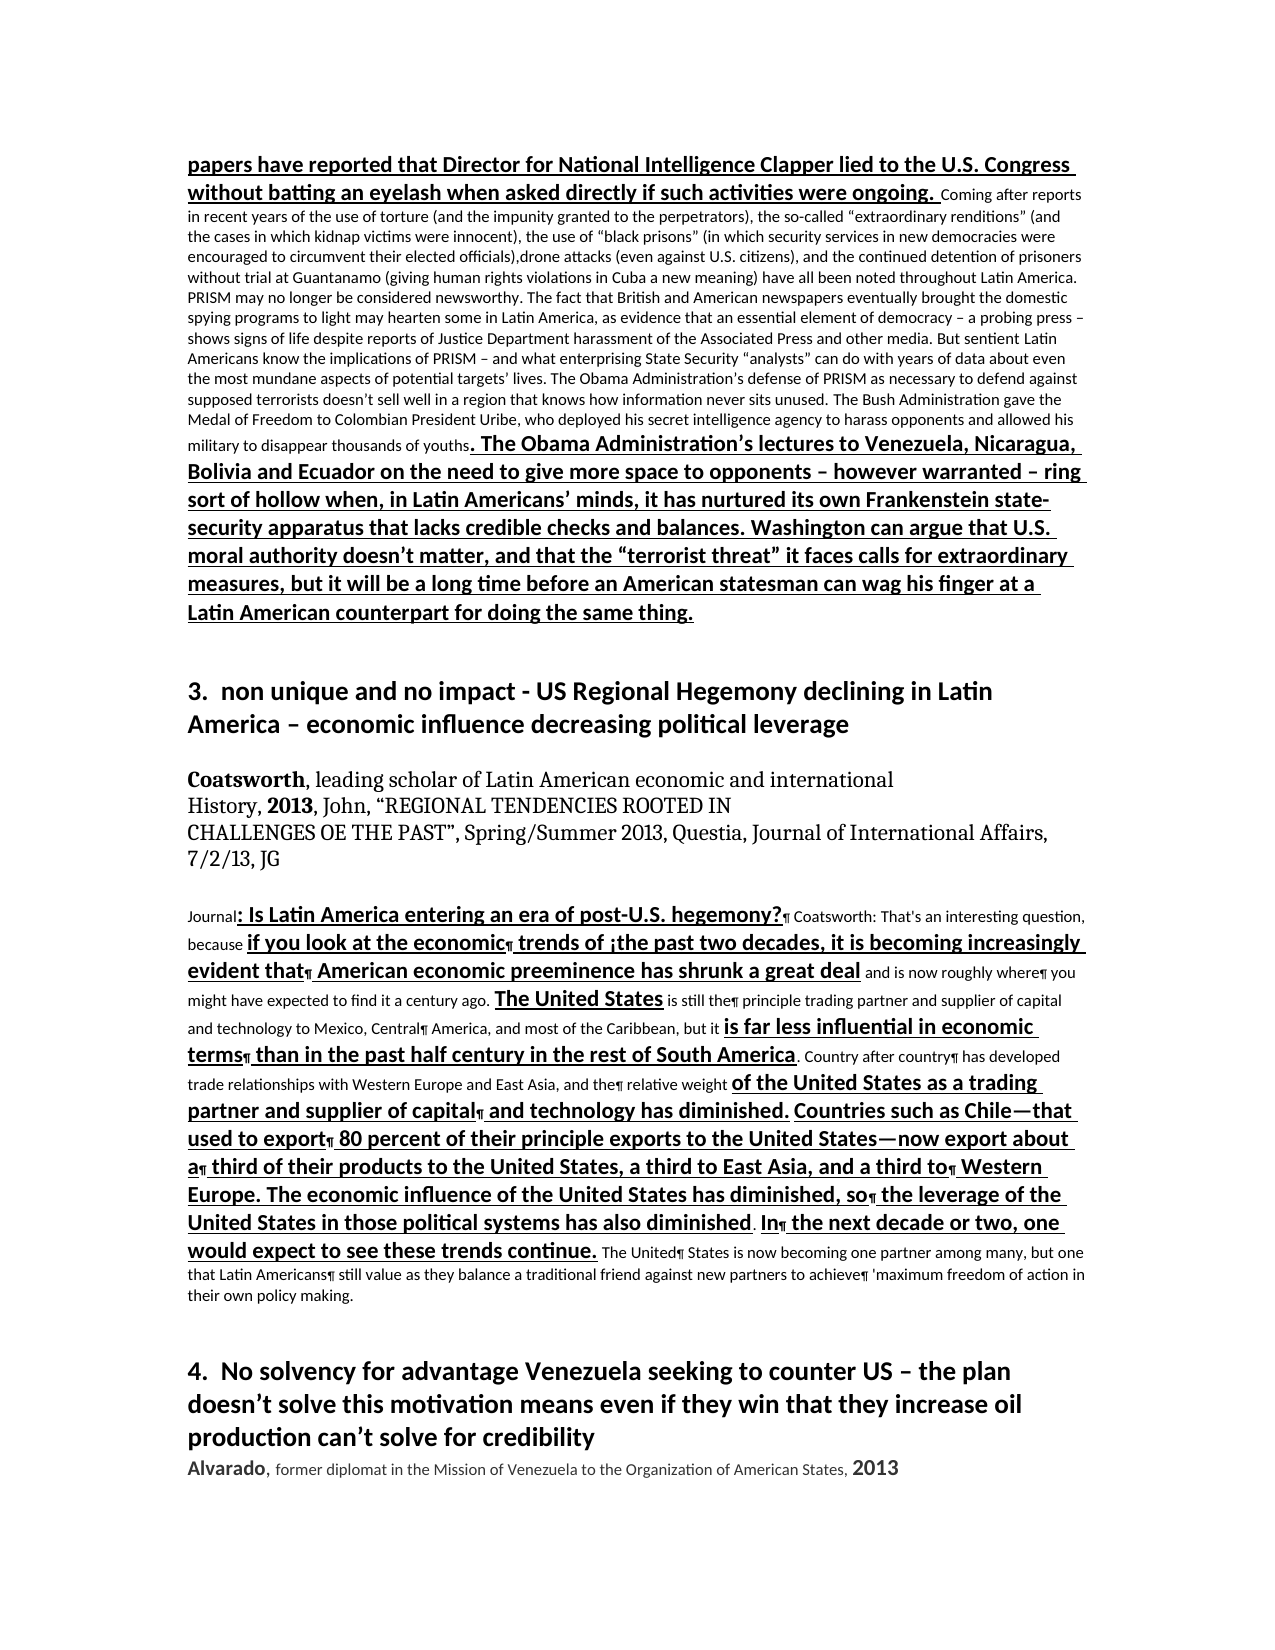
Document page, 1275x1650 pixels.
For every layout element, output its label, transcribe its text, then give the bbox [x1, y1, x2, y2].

subtitle 4. No solvency for advantage Venezuela seeking to counter US – the plan doesn’t solve this motivation means even if they win that they increase oil production can’t solve for credibility [187, 1354, 1087, 1453]
text Alvarado, former diplomat in the Mission of Venezuela to the Organization of American States, 2013 [187, 1453, 1087, 1481]
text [187, 150, 1087, 482]
text Journal: Is Latin America entering an era of post-U.S. hegemony?¶ Coatsworth: That's an interesting question, because if you look at the economic¶ trends of ¡the past two decades, it is becoming increasingly evident that¶ American economic preeminence has shrunk a great deal and is now roughly where¶ you might have expected to find it a century ago. The United States is still the¶ principle trading partner and supplier of capital and technology to Mexico, Central¶ America, and most of the Caribbean, but it is far less influential in economic terms¶ than in the past half century in the rest of South America. Country after country¶ has developed trade relationships with Western Europe and East Asia, and the¶ relative weight of the United States as a trading partner and supplier of capital¶ and technology has diminished. Countries such as Chile—that used to export¶ 80 percent of their principle exports to the United States—now export about a¶ third of their products to the United States, a third to East Asia, and a third to¶ Western Europe. The economic influence of the United States has diminished, so¶ the leverage of the United States in those political systems has also diminished. In¶ the next decade or two, one would expect to see these trends continue. The United¶ States is now becoming one partner among many, but one that Latin Americans¶ still value as they balance a traditional friend against new partners to achieve¶ 'maximum freedom of action in their own policy making. [187, 900, 1087, 1305]
text CHALLENGES OE THE PAST”, Spring/Summer 2013, Questia, Journal of International Affairs, 7/2/13, JG [187, 819, 1087, 872]
text History, 2013, John, “REGIONAL TENDENCIES ROOTED IN [187, 793, 1087, 819]
subtitle 3. non unique and no impact - US Regional Hegemony declining in Latin America – economic influence decreasing political leverage [187, 674, 1087, 741]
text Coatsworth, leading scholar of Latin American economic and international [187, 767, 1087, 793]
